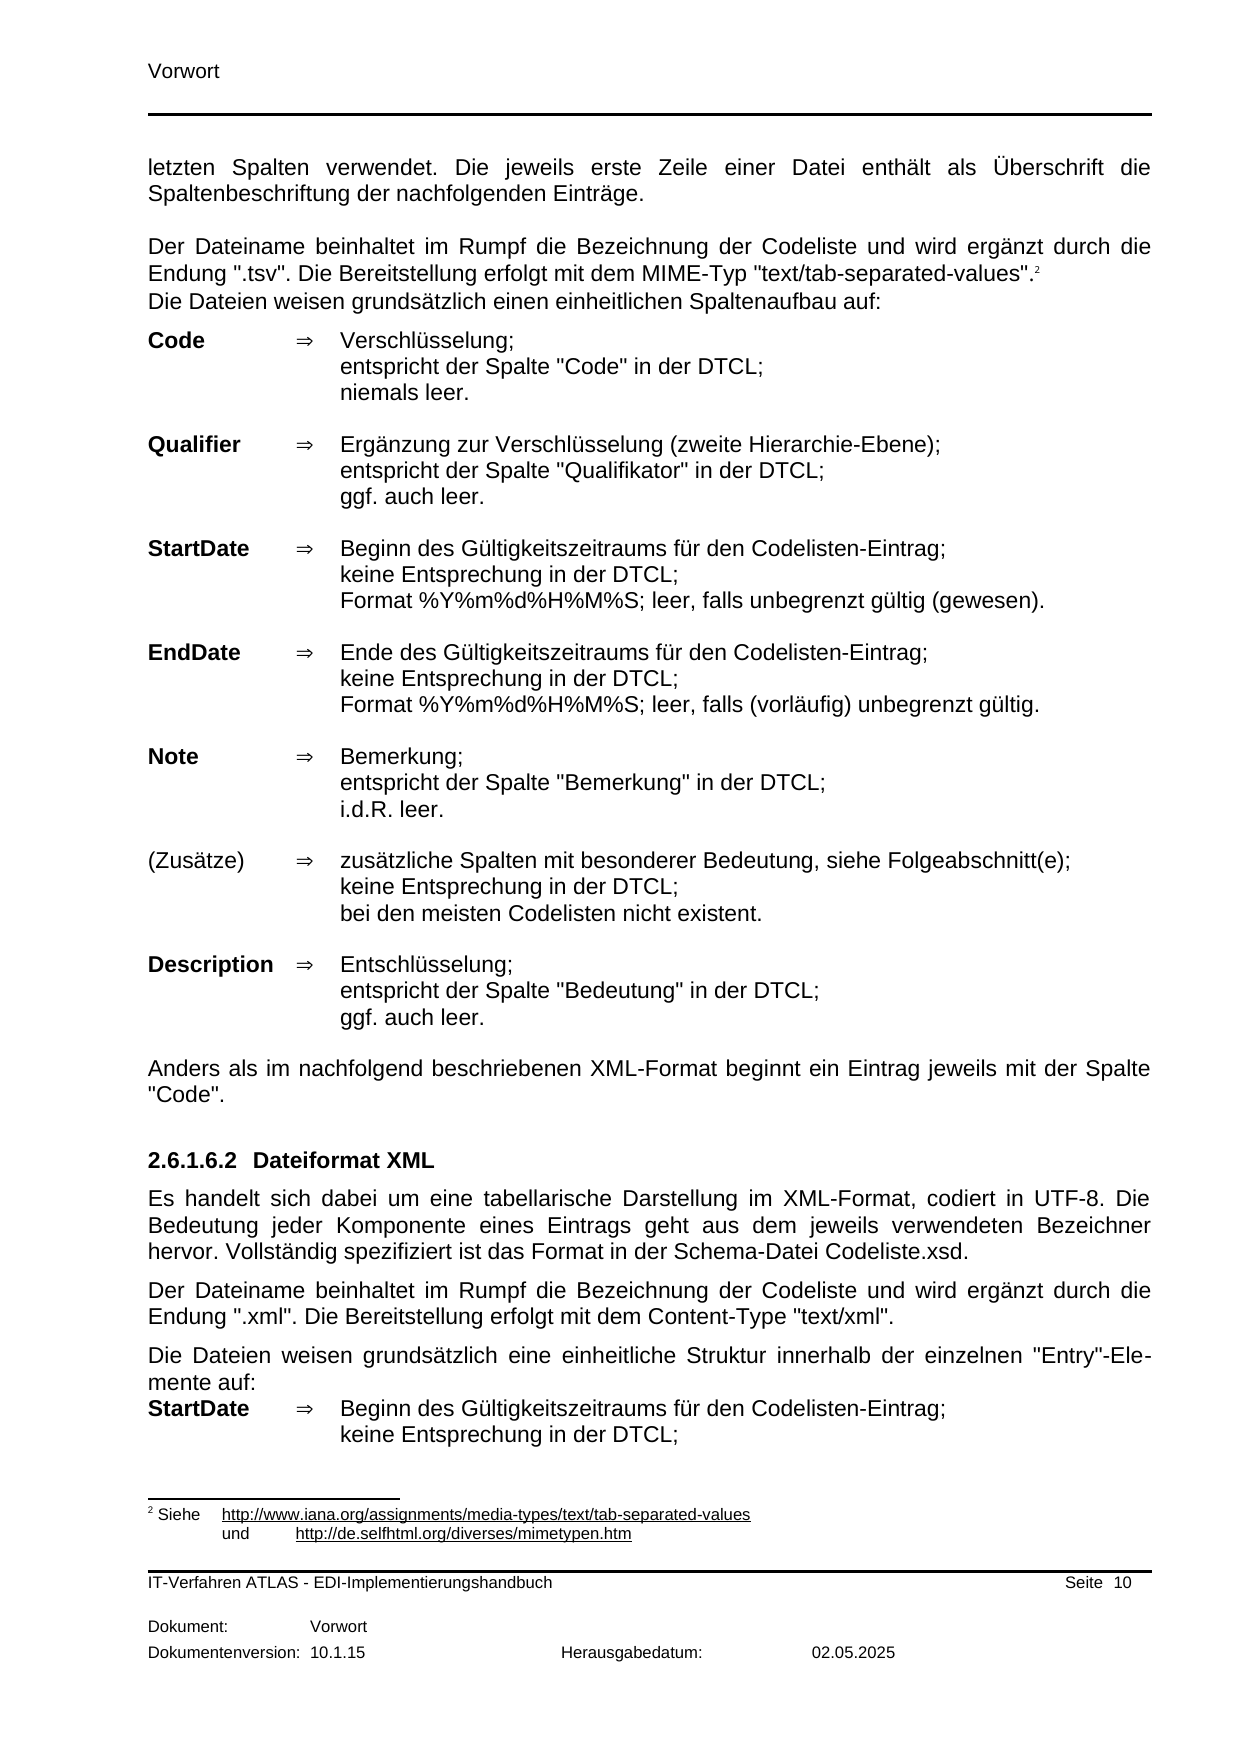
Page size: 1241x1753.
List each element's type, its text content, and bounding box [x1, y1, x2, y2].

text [148, 154, 1152, 207]
text Code Verschlüsselung; entspricht der Spalte "Code" in der DTCL; niemals leer. [148, 327, 1152, 406]
text Die Dateien weisen grundsätzlich eine einheitliche Struktur innerhalb der einzelnen "Entry"-Elemente auf: [148, 1342, 1152, 1395]
text Note Bemerkung; entspricht der Spalte "Bemerkung" in der DTCL; i.d.R. leer. [148, 743, 1152, 822]
text StartDate Beginn des Gültigkeitszeitraums für den Codelisten-Eintrag; keine Entsprechung in der DTCL; Format %Y%m%d%H%M%S; leer, falls unbegrenzt gültig (gewesen). [148, 535, 1152, 614]
text Description Entschlüsselung; entspricht der Spalte "Bedeutung" in der DTCL; ggf. auch leer. [148, 951, 1152, 1030]
text Qualifier Ergänzung zur Verschlüsselung (zweite Hierarchie-Ebene); entspricht der Spalte "Qualifikator" in der DTCL; ggf. auch leer. [148, 431, 1152, 510]
text Der Dateiname beinhaltet im Rumpf die Bezeichnung der Codeliste und wird ergänzt durch die Endung ".xml". Die Bereitstellung erfolgt mit dem Content-Type "text/xml". [148, 1277, 1152, 1330]
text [148, 1395, 1152, 1448]
text Anders als im nachfolgend beschriebenen XML-Format beginnt ein Eintrag jeweils mit der Spalte "Code". [148, 1055, 1152, 1108]
text (Zusätze) zusätzliche Spalten mit besonderer Bedeutung, siehe Folgeabschnitt(e); keine Entsprechung in der DTCL; bei den meisten Codelisten nicht existent. [148, 847, 1152, 926]
subtitle Dateiformat XML [148, 1147, 1152, 1173]
text Der Dateiname beinhaltet im Rumpf die Bezeichnung der Codeliste und wird ergänzt durch die Endung ".tsv". Die Bereitstellung erfolgt mit dem MIME-Typ "text/tab-separated-values". [148, 233, 1152, 288]
text Es handelt sich dabei um eine tabellarische Darstellung im XML-Format, codiert in UTF-8. Die Bedeutung jeder Komponente eines Eintrags geht aus dem jeweils verwendeten Bezeichner hervor. Vollständig spezifiziert ist das Format in der Schema-Datei Codeliste.xsd. [148, 1185, 1152, 1264]
text Die Dateien weisen grundsätzlich einen einheitlichen Spaltenaufbau auf: [148, 288, 1152, 314]
text EndDate Ende des Gültigkeitszeitraums für den Codelisten-Eintrag; keine Entsprechung in der DTCL; Format %Y%m%d%H%M%S; leer, falls (vorläufig) unbegrenzt gültig. [148, 639, 1152, 718]
